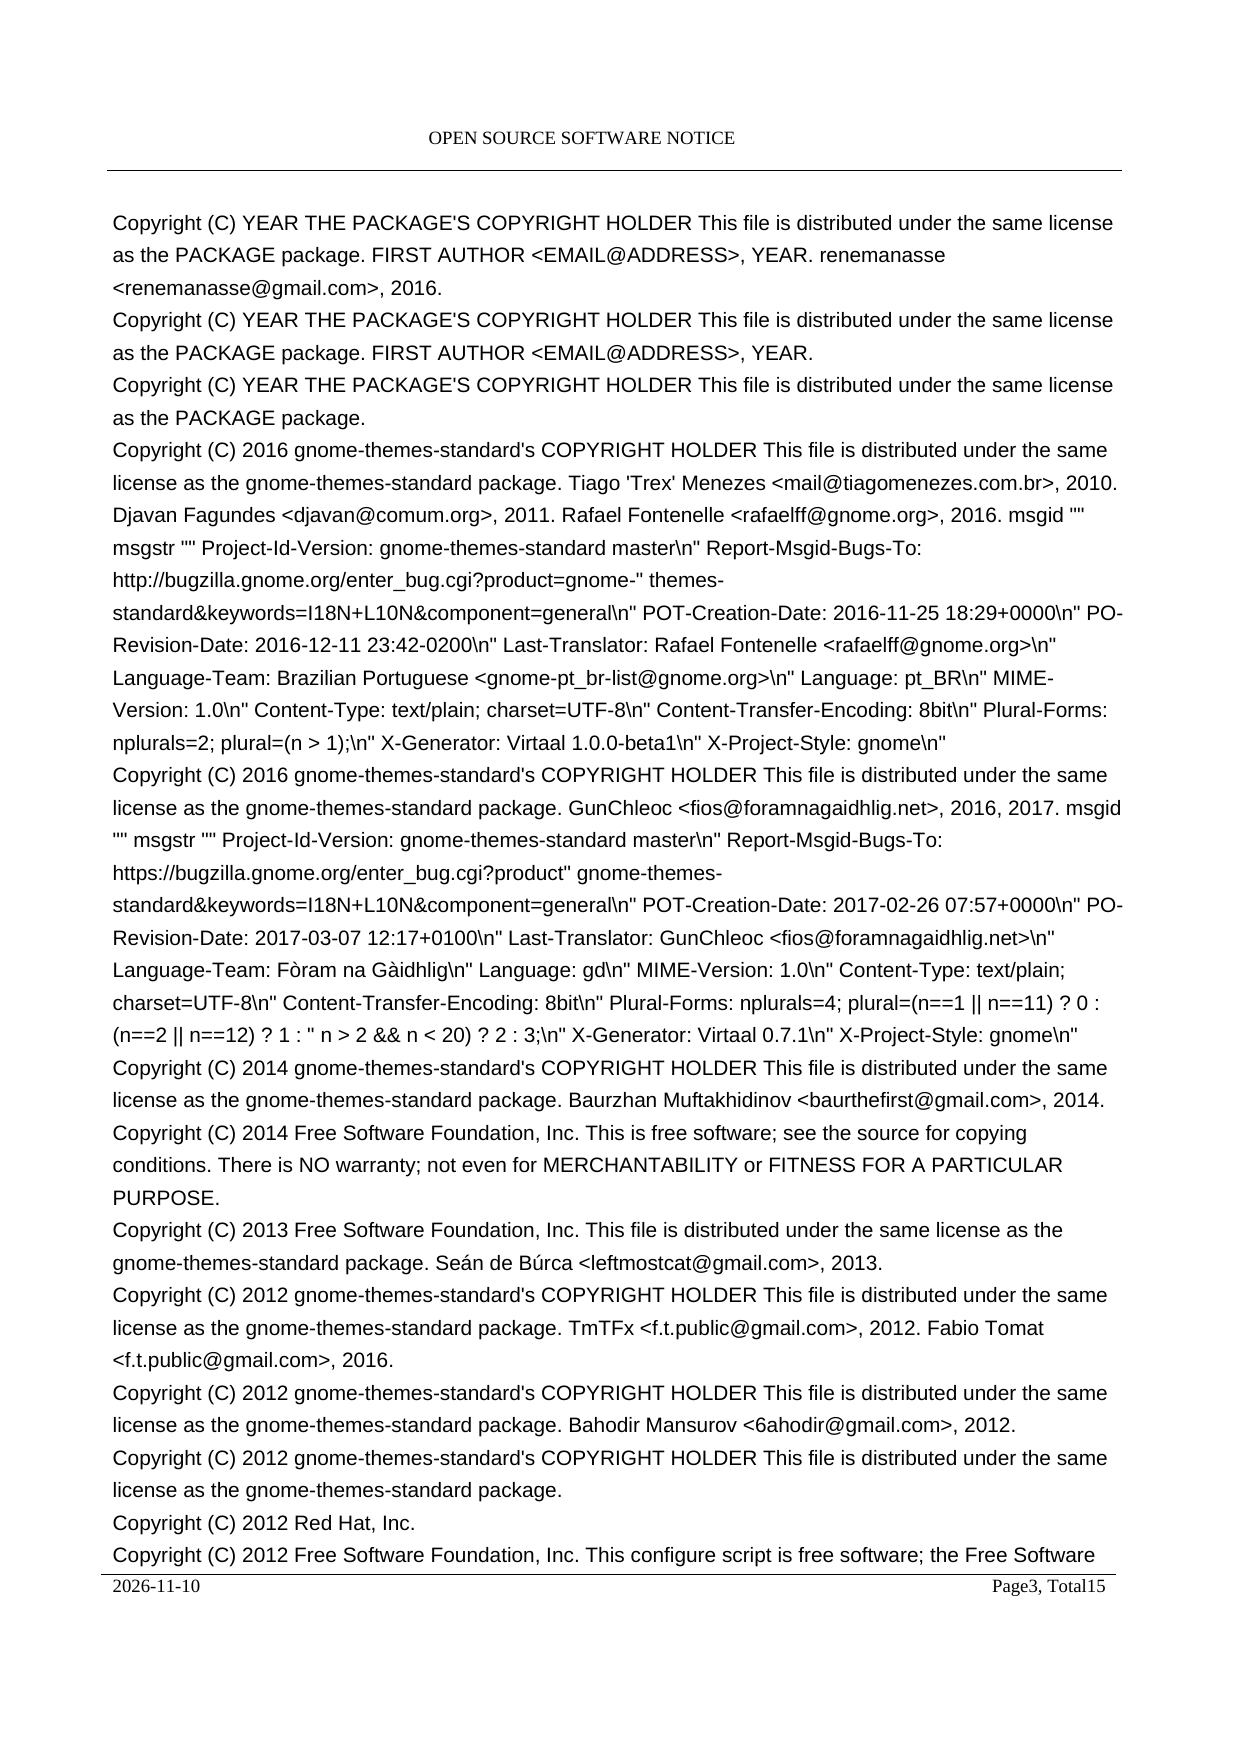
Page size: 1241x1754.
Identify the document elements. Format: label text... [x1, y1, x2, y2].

text Copyright (C) YEAR THE PACKAGE'S COPYRIGHT HOLDER This file is distributed under the same license as the PACKAGE package. [112, 369, 1128, 434]
text Copyright (C) 2013 Free Software Foundation, Inc. This file is distributed under the same license as the gnome-themes-standard package. Seán de Búrca <leftmostcat@gmail.com>, 2013. [112, 1214, 1128, 1279]
text Copyright (C) 2016 gnome-themes-standard's COPYRIGHT HOLDER This file is distributed under the same license as the gnome-themes-standard package. GunChleoc <fios@foramnagaidhlig.net>, 2016, 2017. msgid "" msgstr "" Project-Id-Version: gnome-themes-standard master\n" Report-Msgid-Bugs-To: https://bugzilla.gnome.org/enter_bug.cgi?product" gnome-themes-standard&keywords=I18N+L10N&component=general\n" POT-Creation-Date: 2017-02-26 07:57+0000\n" PO-Revision-Date: 2017-03-07 12:17+0100\n" Last-Translator: GunChleoc <fios@foramnagaidhlig.net>\n" Language-Team: Fòram na Gàidhlig\n" Language: gd\n" MIME-Version: 1.0\n" Content-Type: text/plain; charset=UTF-8\n" Content-Transfer-Encoding: 8bit\n" Plural-Forms: nplurals=4; plural=(n==1 || n==11) ? 0 : (n==2 || n==12) ? 1 : " n > 2 && n < 20) ? 2 : 3;\n" X-Generator: Virtaal 0.7.1\n" X-Project-Style: gnome\n" [112, 759, 1128, 1051]
text Copyright (C) 2012 gnome-themes-standard's COPYRIGHT HOLDER This file is distributed under the same license as the gnome-themes-standard package. TmTFx <f.t.public@gmail.com>, 2012. Fabio Tomat <f.t.public@gmail.com>, 2016. [112, 1279, 1128, 1376]
text Copyright (C) 2014 gnome-themes-standard's COPYRIGHT HOLDER This file is distributed under the same license as the gnome-themes-standard package. Baurzhan Muftakhidinov <baurthefirst@gmail.com>, 2014. [112, 1051, 1128, 1116]
text Copyright (C) 2014 Free Software Foundation, Inc. This is free software; see the source for copying conditions. There is NO warranty; not even for MERCHANTABILITY or FITNESS FOR A PARTICULAR PURPOSE. [112, 1116, 1128, 1214]
text Copyright (C) YEAR THE PACKAGE'S COPYRIGHT HOLDER This file is distributed under the same license as the PACKAGE package. FIRST AUTHOR <EMAIL@ADDRESS>, YEAR. [112, 304, 1128, 369]
text Copyright (C) 2016 gnome-themes-standard's COPYRIGHT HOLDER This file is distributed under the same license as the gnome-themes-standard package. Tiago 'Trex' Menezes <mail@tiagomenezes.com.br>, 2010. Djavan Fagundes <djavan@comum.org>, 2011. Rafael Fontenelle <rafaelff@gnome.org>, 2016. msgid "" msgstr "" Project-Id-Version: gnome-themes-standard master\n" Report-Msgid-Bugs-To: http://bugzilla.gnome.org/enter_bug.cgi?product=gnome-" themes-standard&keywords=I18N+L10N&component=general\n" POT-Creation-Date: 2016-11-25 18:29+0000\n" PO-Revision-Date: 2016-12-11 23:42-0200\n" Last-Translator: Rafael Fontenelle <rafaelff@gnome.org>\n" Language-Team: Brazilian Portuguese <gnome-pt_br-list@gnome.org>\n" Language: pt_BR\n" MIME-Version: 1.0\n" Content-Type: text/plain; charset=UTF-8\n" Content-Transfer-Encoding: 8bit\n" Plural-Forms: nplurals=2; plural=(n > 1);\n" X-Generator: Virtaal 1.0.0-beta1\n" X-Project-Style: gnome\n" [112, 434, 1128, 759]
text Copyright (C) 2012 gnome-themes-standard's COPYRIGHT HOLDER This file is distributed under the same license as the gnome-themes-standard package. [112, 1441, 1128, 1506]
text Copyright (C) 2012 Red Hat, Inc. [112, 1506, 1128, 1539]
text Copyright (C) 2012 gnome-themes-standard's COPYRIGHT HOLDER This file is distributed under the same license as the gnome-themes-standard package. Bahodir Mansurov <6ahodir@gmail.com>, 2012. [112, 1376, 1128, 1441]
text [112, 1539, 1128, 1571]
text Copyright (C) YEAR THE PACKAGE'S COPYRIGHT HOLDER This file is distributed under the same license as the PACKAGE package. FIRST AUTHOR <EMAIL@ADDRESS>, YEAR. renemanasse <renemanasse@gmail.com>, 2016. [112, 206, 1128, 304]
